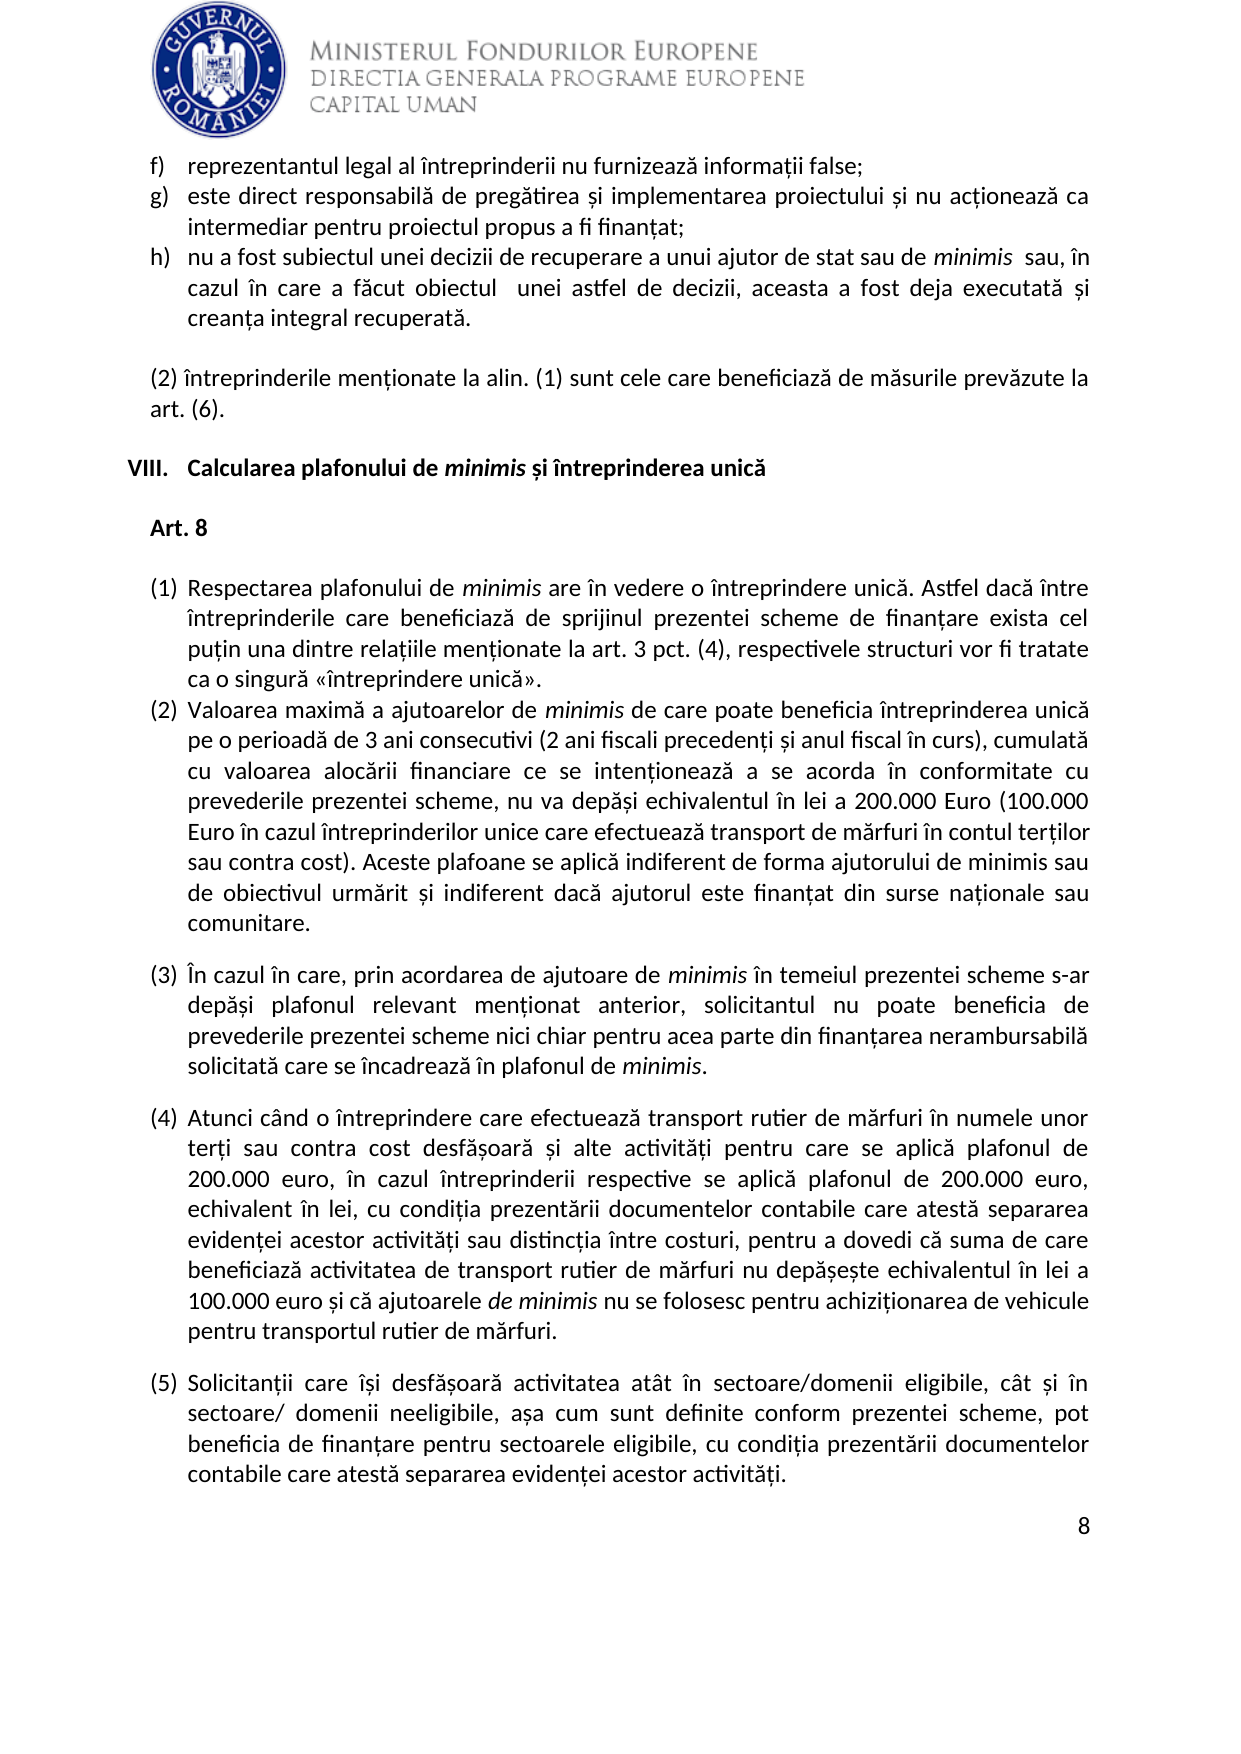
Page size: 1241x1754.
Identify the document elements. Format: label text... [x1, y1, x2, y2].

subtitle Atunci când o întreprindere care efectuează transport rutier de mărfuri în numele unor terți sau contra cost desfășoară și alte activități pentru care se aplică plafonul de 200.000 euro, în cazul întreprinderii respective se aplică plafonul de 200.000 euro, echivalent în lei, cu condiția prezentării documentelor contabile care atestă separarea evidenței acestor activități sau distincția între costuri, pentru a dovedi că suma de care beneficiază activitatea de transport rutier de mărfuri nu depășește echivalentul în lei a 100.000 euro și că ajutoarele de minimis nu se folosesc pentru achiziționarea de vehicule pentru transportul rutier de mărfuri. [150, 1102, 1090, 1346]
list Solicitanții care își desfășoară activitatea atât în sectoare/domenii eligibile, cât și în sectoare/ domenii neeligibile, așa cum sunt definite conform prezentei scheme, pot beneficia de finanțare pentru sectoarele eligibile, cu condiția prezentării documentelor contabile care atestă separarea evidenței acestor activități. [150, 1367, 1090, 1489]
subtitle În cazul în care, prin acordarea de ajutoare de minimis în temeiul prezentei scheme s-ar depăși plafonul relevant menționat anterior, solicitantul nu poate beneficia de prevederile prezentei scheme nici chiar pentru acea parte din finanțarea nerambursabilă solicitată care se încadrează în plafonul de minimis. [150, 959, 1090, 1081]
list Respectarea plafonului de minimis are în vedere o întreprindere unică. Astfel dacă între întreprinderile care beneficiază de sprijinul prezentei scheme de finanțare exista cel puțin una dintre relațiile menționate la art. 3 pct. (4), respectivele structuri vor fi tratate ca o singură «întreprindere unică». [150, 572, 1090, 694]
picture [150, 0, 1090, 140]
subtitle Valoarea maximă a ajutoarelor de minimis de care poate beneficia întreprinderea unică pe o perioadă de 3 ani consecutivi (2 ani fiscali precedenți şi anul fiscal în curs), cumulată cu valoarea alocării financiare ce se intenționează a se acorda în conformitate cu prevederile prezentei scheme, nu va depăși echivalentul în lei a 200.000 Euro (100.000 Euro în cazul întreprinderilor unice care efectuează transport de mărfuri în contul terţilor sau contra cost). Aceste plafoane se aplică indiferent de forma ajutorului de minimis sau de obiectivul urmărit şi indiferent dacă ajutorul este finanțat din surse naționale sau comunitare. [150, 694, 1090, 938]
list reprezentantul legal al întreprinderii nu furnizează informații false; [150, 150, 1090, 181]
subtitle Calcularea plafonului de minimis și întreprinderea unică [169, 452, 1090, 483]
list este direct responsabilă de pregătirea și implementarea proiectului și nu acționează ca intermediar pentru proiectul propus a fi finanțat; [150, 181, 1090, 242]
text (2) întreprinderile menționate la alin. (1) sunt cele care beneficiază de măsurile prevăzute la art. (6). [150, 362, 1090, 423]
text Art. 8 [150, 512, 1090, 543]
list nu a fost subiectul unei decizii de recuperare a unui ajutor de stat sau de minimis sau, în cazul în care a făcut obiectul unei astfel de decizii, aceasta a fost deja executată şi creanţa integral recuperată. [150, 242, 1090, 333]
